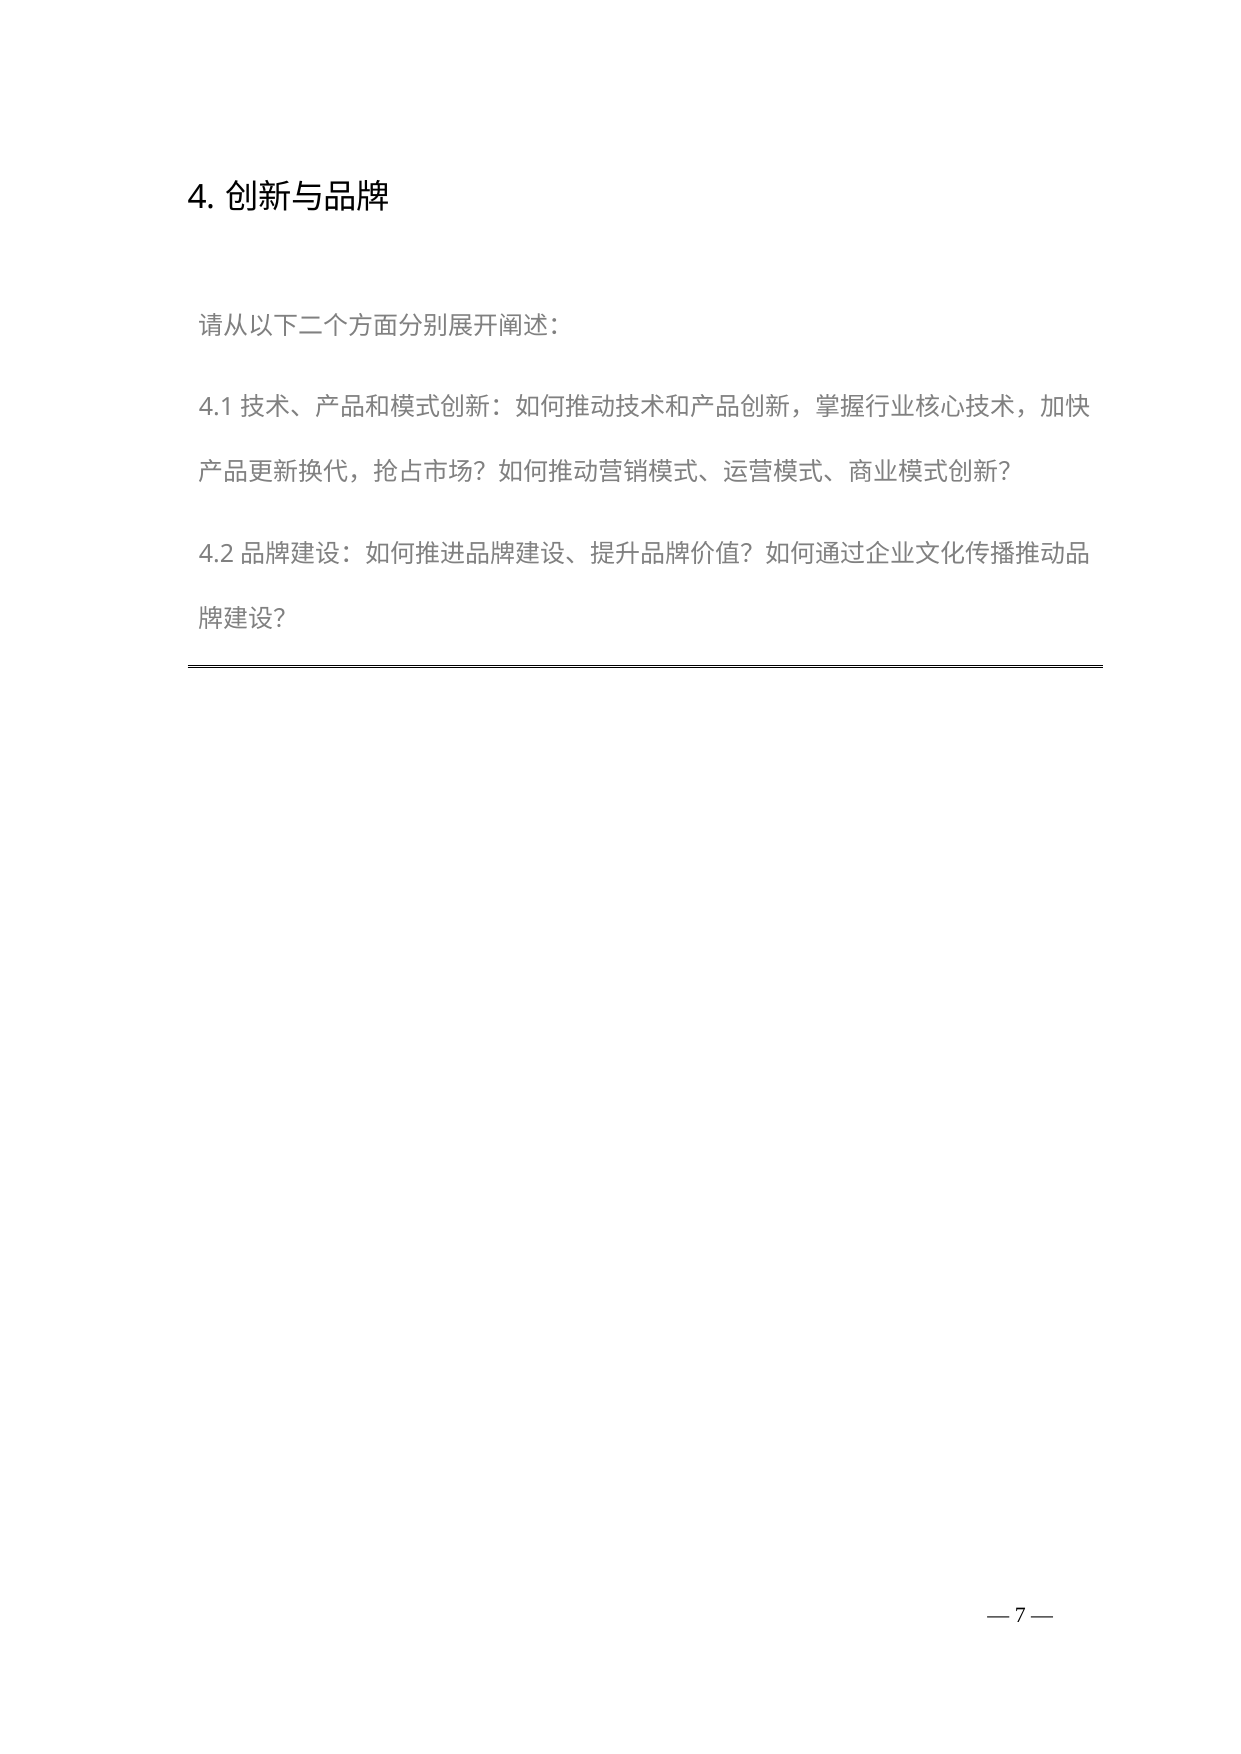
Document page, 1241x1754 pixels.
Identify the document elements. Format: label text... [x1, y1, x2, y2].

table_header 请从以下二个方面分别展开阐述： 4.1 技术、产品和模式创新：如何推动技术和产品创新，掌握行业核心技术，加快产品更新换代，抢占市场？如何推动营销模式、运营模式、商业模式创新？ 4.2 品牌建设：如何推进品牌建设、提升品牌价值？如何通过企业文化传播推动品牌建设？ [188, 291, 1103, 665]
list 创新与品牌 [187, 161, 1053, 226]
